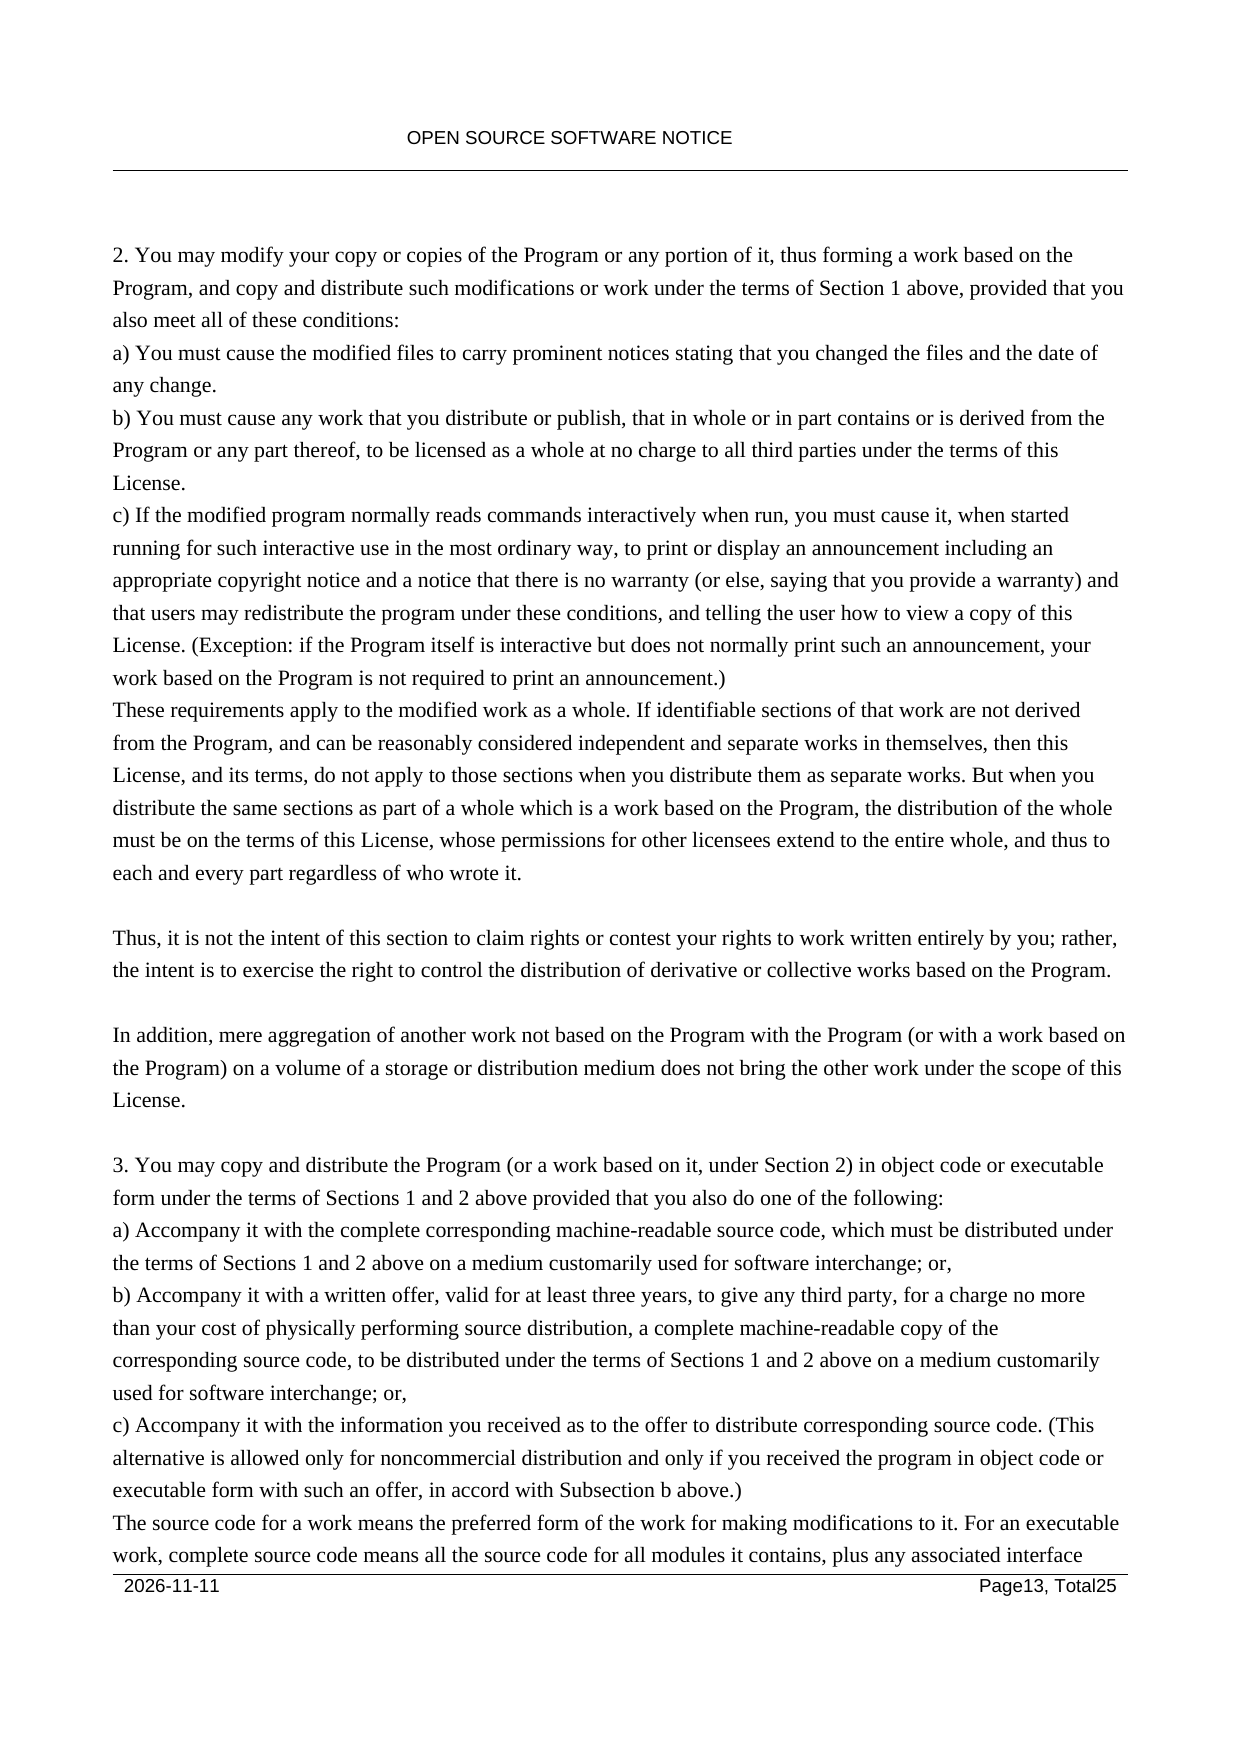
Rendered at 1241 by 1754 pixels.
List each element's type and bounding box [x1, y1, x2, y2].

text [112, 206, 1128, 1571]
